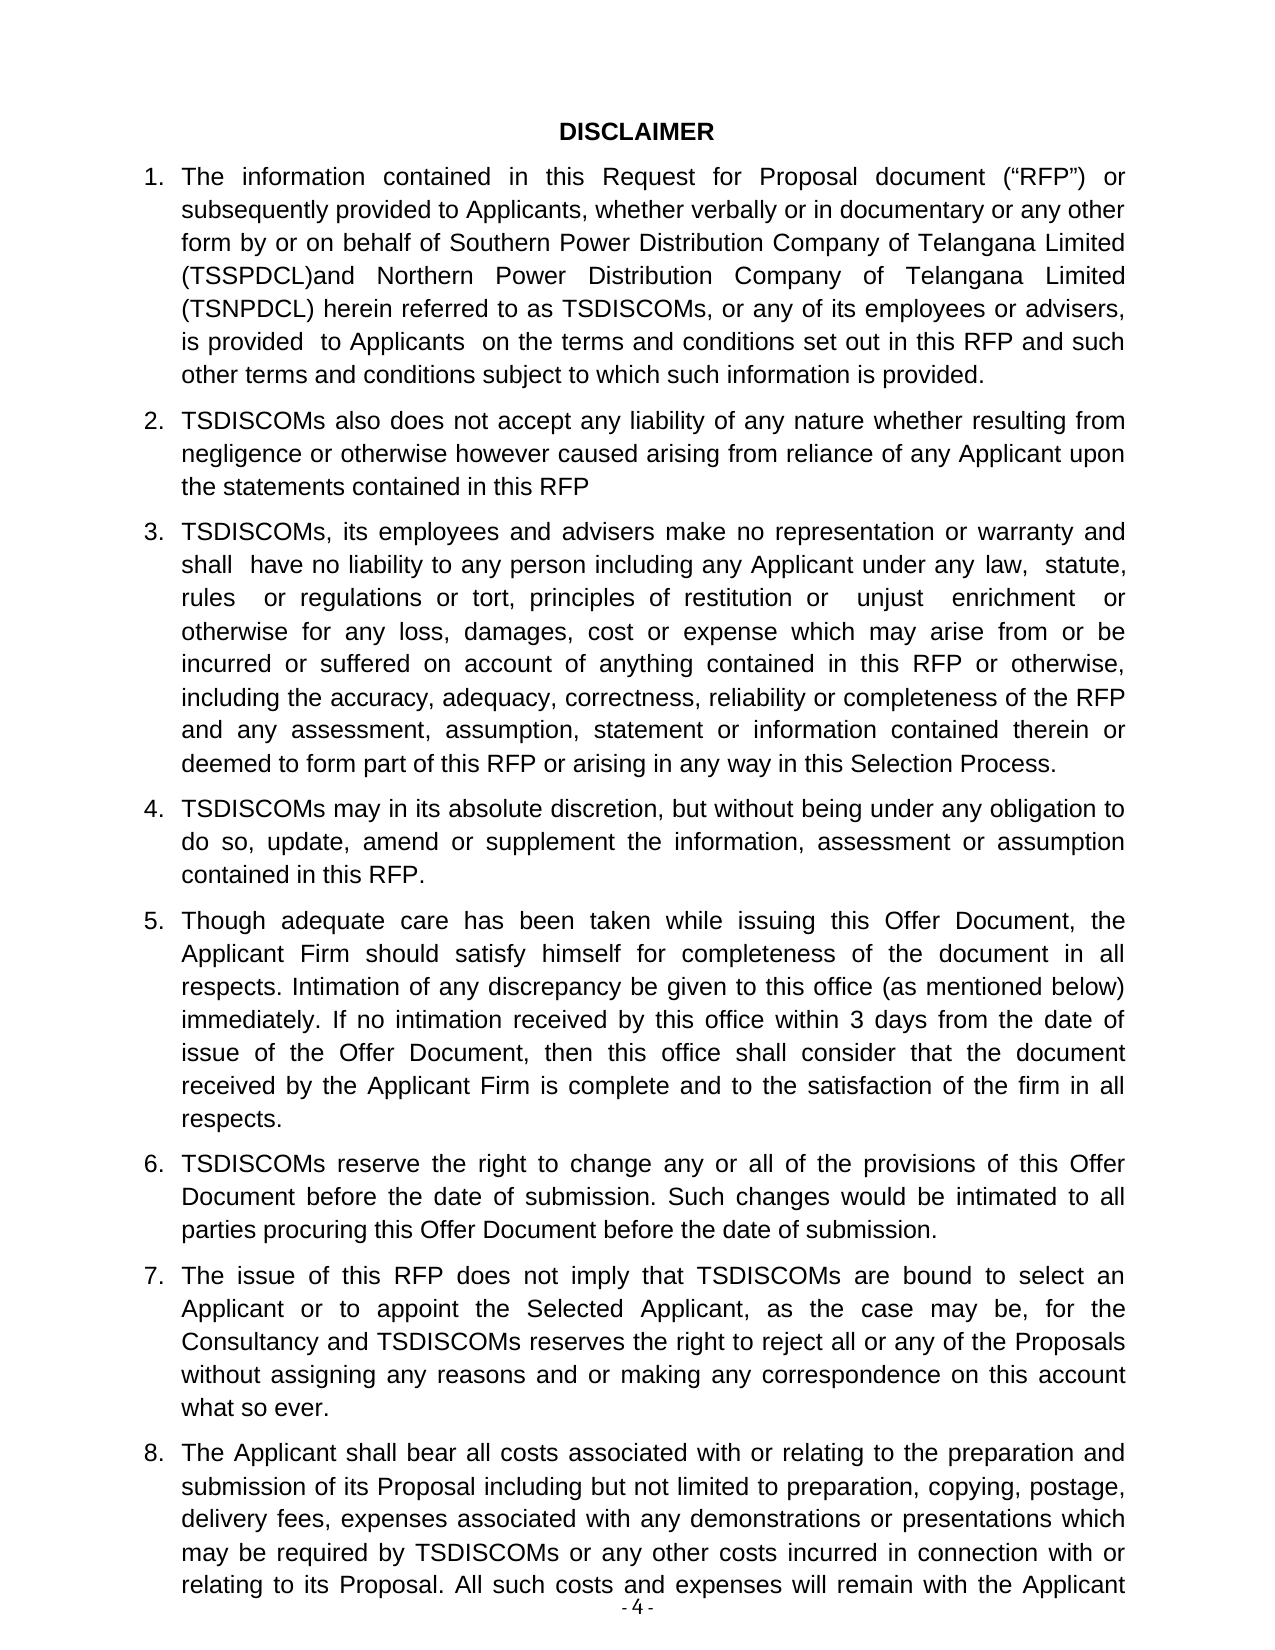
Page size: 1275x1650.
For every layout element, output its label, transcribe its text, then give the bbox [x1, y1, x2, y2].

list TSDISCOMs may in its absolute discretion, but without being under any obligation to do so, update, amend or supplement the information, assessment or assumption contained in this RFP. [144, 794, 1127, 889]
list Though adequate care has been taken while issuing this Offer Document, the Applicant Firm should satisfy himself for completeness of the document in all respects. Intimation of any discrepancy be given to this office (as mentioned below) immediately. If no intimation received by this office within 3 days from the date of issue of the Offer Document, then this office shall consider that the document received by the Applicant Firm is complete and to the satisfaction of the firm in all respects. [144, 906, 1127, 1132]
list TSDISCOMs reserve the right to change any or all of the provisions of this Offer Document before the date of submission. Such changes would be intimated to all parties procuring this Offer Document before the date of submission. [144, 1149, 1127, 1244]
subtitle DISCLAIMER [177, 117, 1096, 145]
list TSDISCOMs also does not accept any liability of any nature whether resulting from negligence or otherwise however caused arising from reliance of any Applicant upon the statements contained in this RFP [144, 406, 1127, 501]
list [144, 1438, 1127, 1599]
list The information contained in this Request for Proposal document (“RFP”) or subsequently provided to Applicants, whether verbally or in documentary or any other form by or on behalf of Southern Power Distribution Company of Telangana Limited (TSSPDCL)and Northern Power Distribution Company of Telangana Limited (TSNPDCL) herein referred to as TSDISCOMs, or any of its employees or advisers, is provided to Applicants on the terms and conditions set out in this RFP and such other terms and conditions subject to which such information is provided. [144, 162, 1127, 389]
list TSDISCOMs, its employees and advisers make no representation or warranty and shall have no liability to any person including any Applicant under any law, statute, rules or regulations or tort, principles of restitution or unjust enrichment or otherwise for any loss, damages, cost or expense which may arise from or be incurred or suffered on account of anything contained in this RFP or otherwise, including the accuracy, adequacy, correctness, reliability or completeness of the RFP and any assessment, assumption, statement or information contained therein or deemed to form part of this RFP or arising in any way in this Selection Process. [144, 517, 1127, 777]
list The issue of this RFP does not imply that TSDISCOMs are bound to select an Applicant or to appoint the Selected Applicant, as the case may be, for the Consultancy and TSDISCOMs reserves the right to reject all or any of the Proposals without assigning any reasons and or making any correspondence on this account what so ever. [144, 1261, 1127, 1422]
